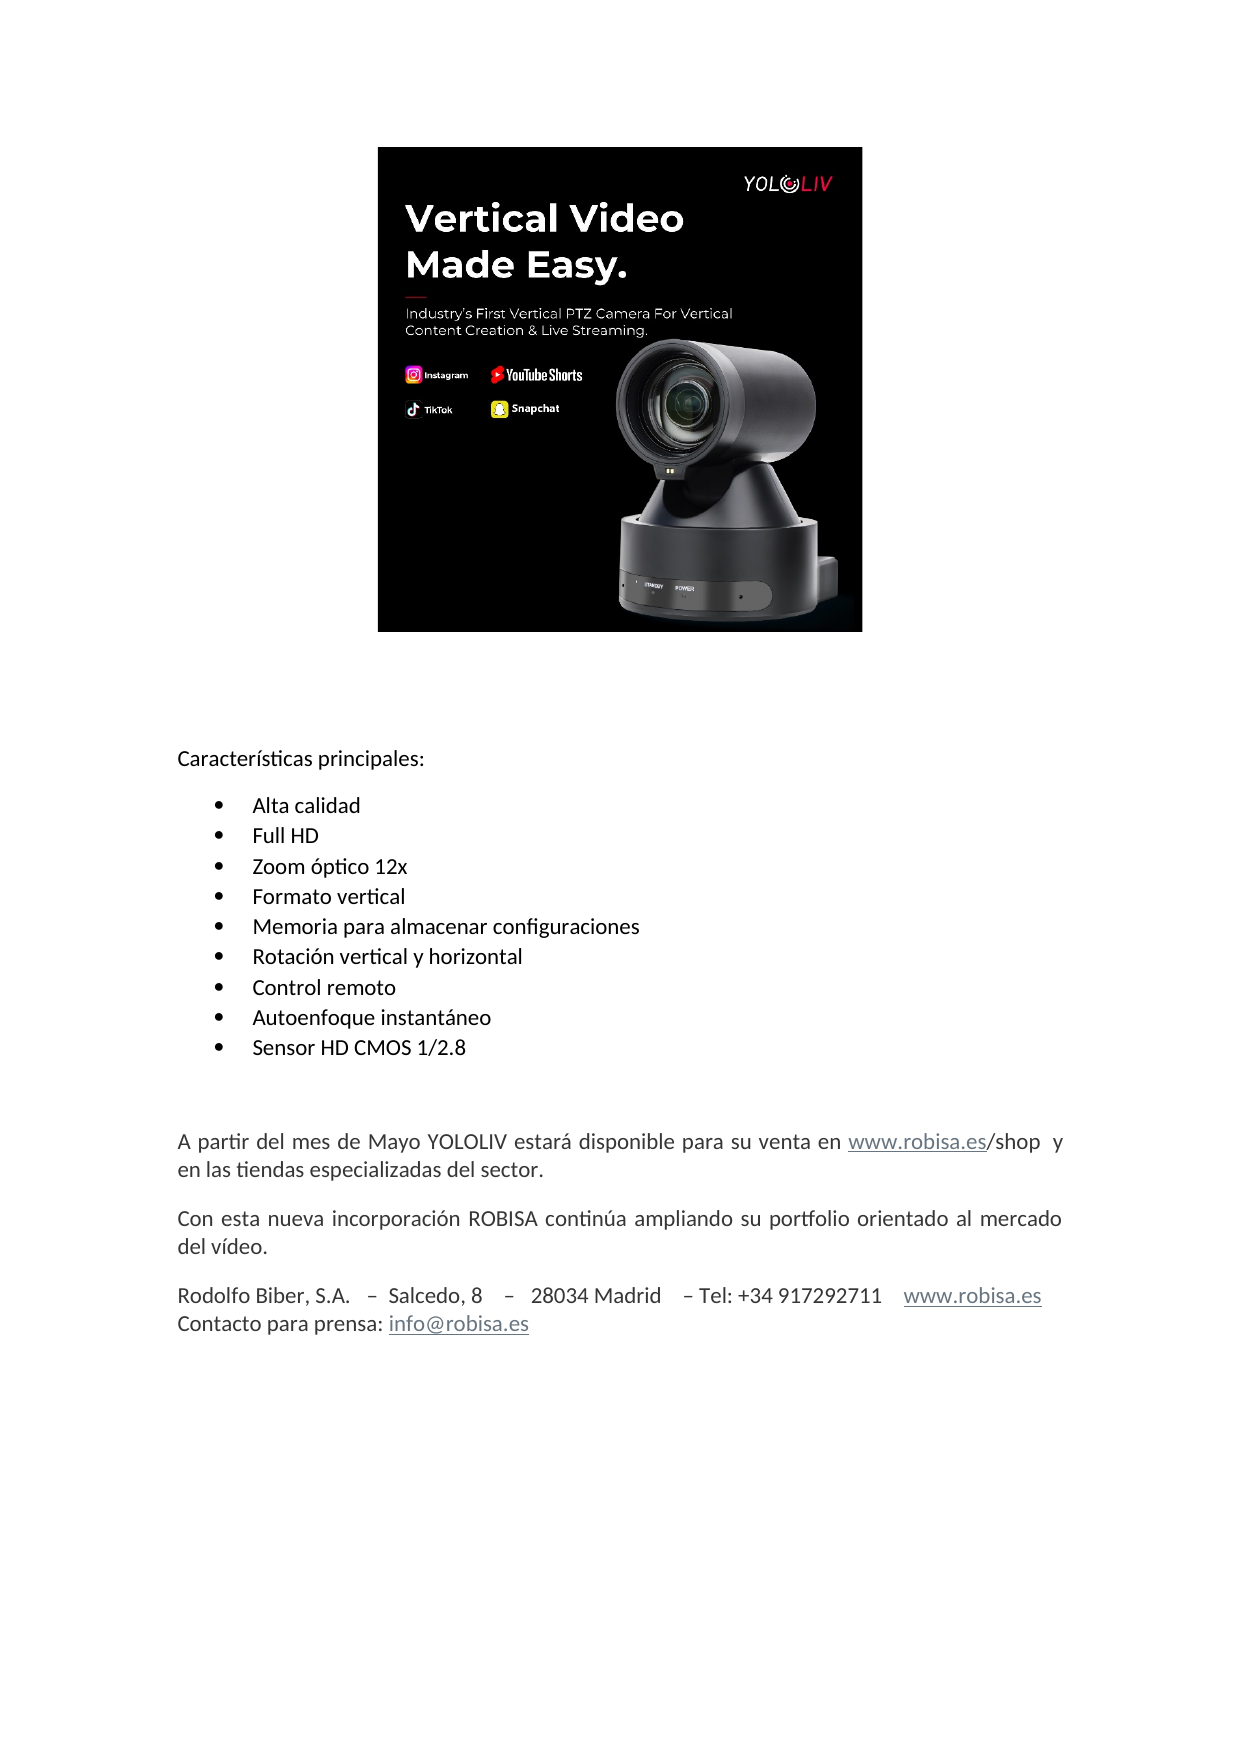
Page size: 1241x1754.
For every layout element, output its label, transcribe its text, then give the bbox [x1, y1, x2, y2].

text A partir del mes de Mayo YOLOLIV estará disponible para su venta en www.robisa.es/shop y en las tiendas especializadas del sector. [177, 1127, 1063, 1183]
list Sensor HD CMOS 1/2.8 [215, 1033, 1063, 1061]
list Memoria para almacenar configuraciones [215, 912, 1063, 940]
list Autoenfoque instantáneo [215, 1003, 1063, 1031]
text Con esta nueva incorporación ROBISA continúa ampliando su portfolio orientado al mercado del vídeo. [177, 1204, 1063, 1260]
list Full HD [215, 822, 1063, 850]
list Zoom óptico 12x [215, 852, 1063, 880]
picture [377, 147, 863, 632]
text Características principales: [177, 744, 1063, 773]
text Rodolfo Biber, S.A. – Salcedo, 8 – 28034 Madrid – Tel: +34 917292711 www.robisa.es [177, 1281, 1063, 1309]
list Alta calidad [215, 791, 1063, 819]
list Formato vertical [215, 882, 1063, 910]
list Rotación vertical y horizontal [215, 942, 1063, 971]
text Contacto para prensa: info@robisa.es [177, 1309, 1063, 1337]
list Control remoto [215, 973, 1063, 1001]
